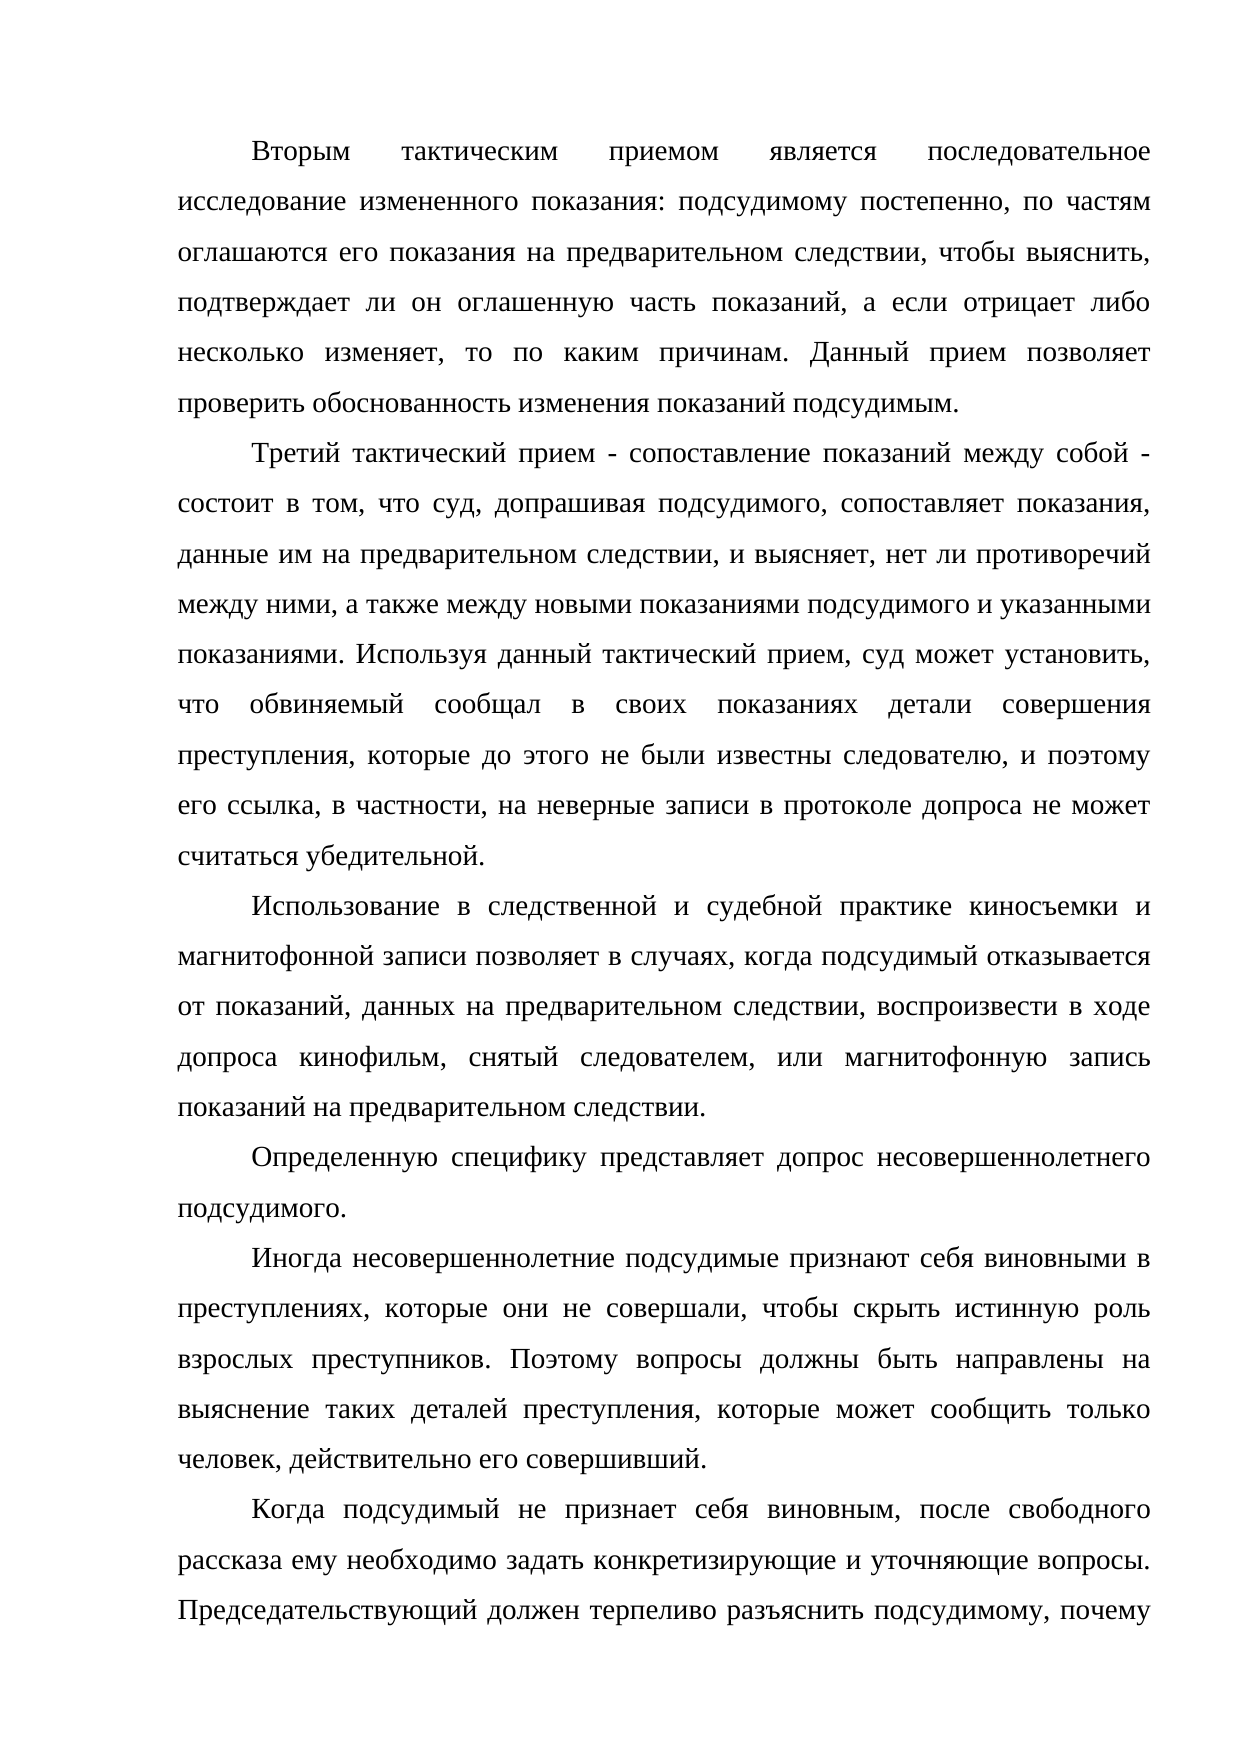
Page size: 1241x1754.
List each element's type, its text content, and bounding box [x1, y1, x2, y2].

text Использование в следственной и судебной практике киносъемки и магнитофонной записи позволяет в случаях, когда подсудимый отказывается от показаний, данных на предварительном следствии, воспроизвести в ходе допроса кинофильм, снятый следователем, или магнитофонную запись показаний на предварительном следствии. [177, 888, 1152, 1123]
text Иногда несовершеннолетние подсудимые признают себя виновными в преступлениях, которые они не совершали, чтобы скрыть истинную роль взрослых преступников. Поэтому вопросы должны быть направлены на выяснение таких деталей преступления, которые может сообщить только человек, действительно его совершивший. [177, 1240, 1152, 1475]
text Определенную специфику представляет допрос несовершеннолетнего подсудимого. [177, 1139, 1152, 1223]
text Третий тактический прием - сопоставление показаний между собой - состоит в том, что суд, допрашивая подсудимого, сопоставляет показания, данные им на предварительном следствии, и выясняет, нет ли противоречий между ними, а также между новыми показаниями подсудимого и указанными показаниями. Используя данный тактический прием, суд может установить, что обвиняемый сообщал в своих показаниях детали совершения преступления, которые до этого не были известны следователю, и поэтому его ссылка, в частности, на неверные записи в протоколе допроса не может считаться убедительной. [177, 435, 1152, 871]
text Вторым тактическим приемом является последовательное исследование измененного показания: подсудимому постепенно, по частям оглашаются его показания на предварительном следствии, чтобы выяснить, подтверждает ли он оглашенную часть показаний, а если отрицает либо несколько изменяет, то по каким причинам. Данный прием позволяет проверить обоснованность изменения показаний подсудимым. [177, 133, 1152, 418]
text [177, 1492, 1152, 1626]
